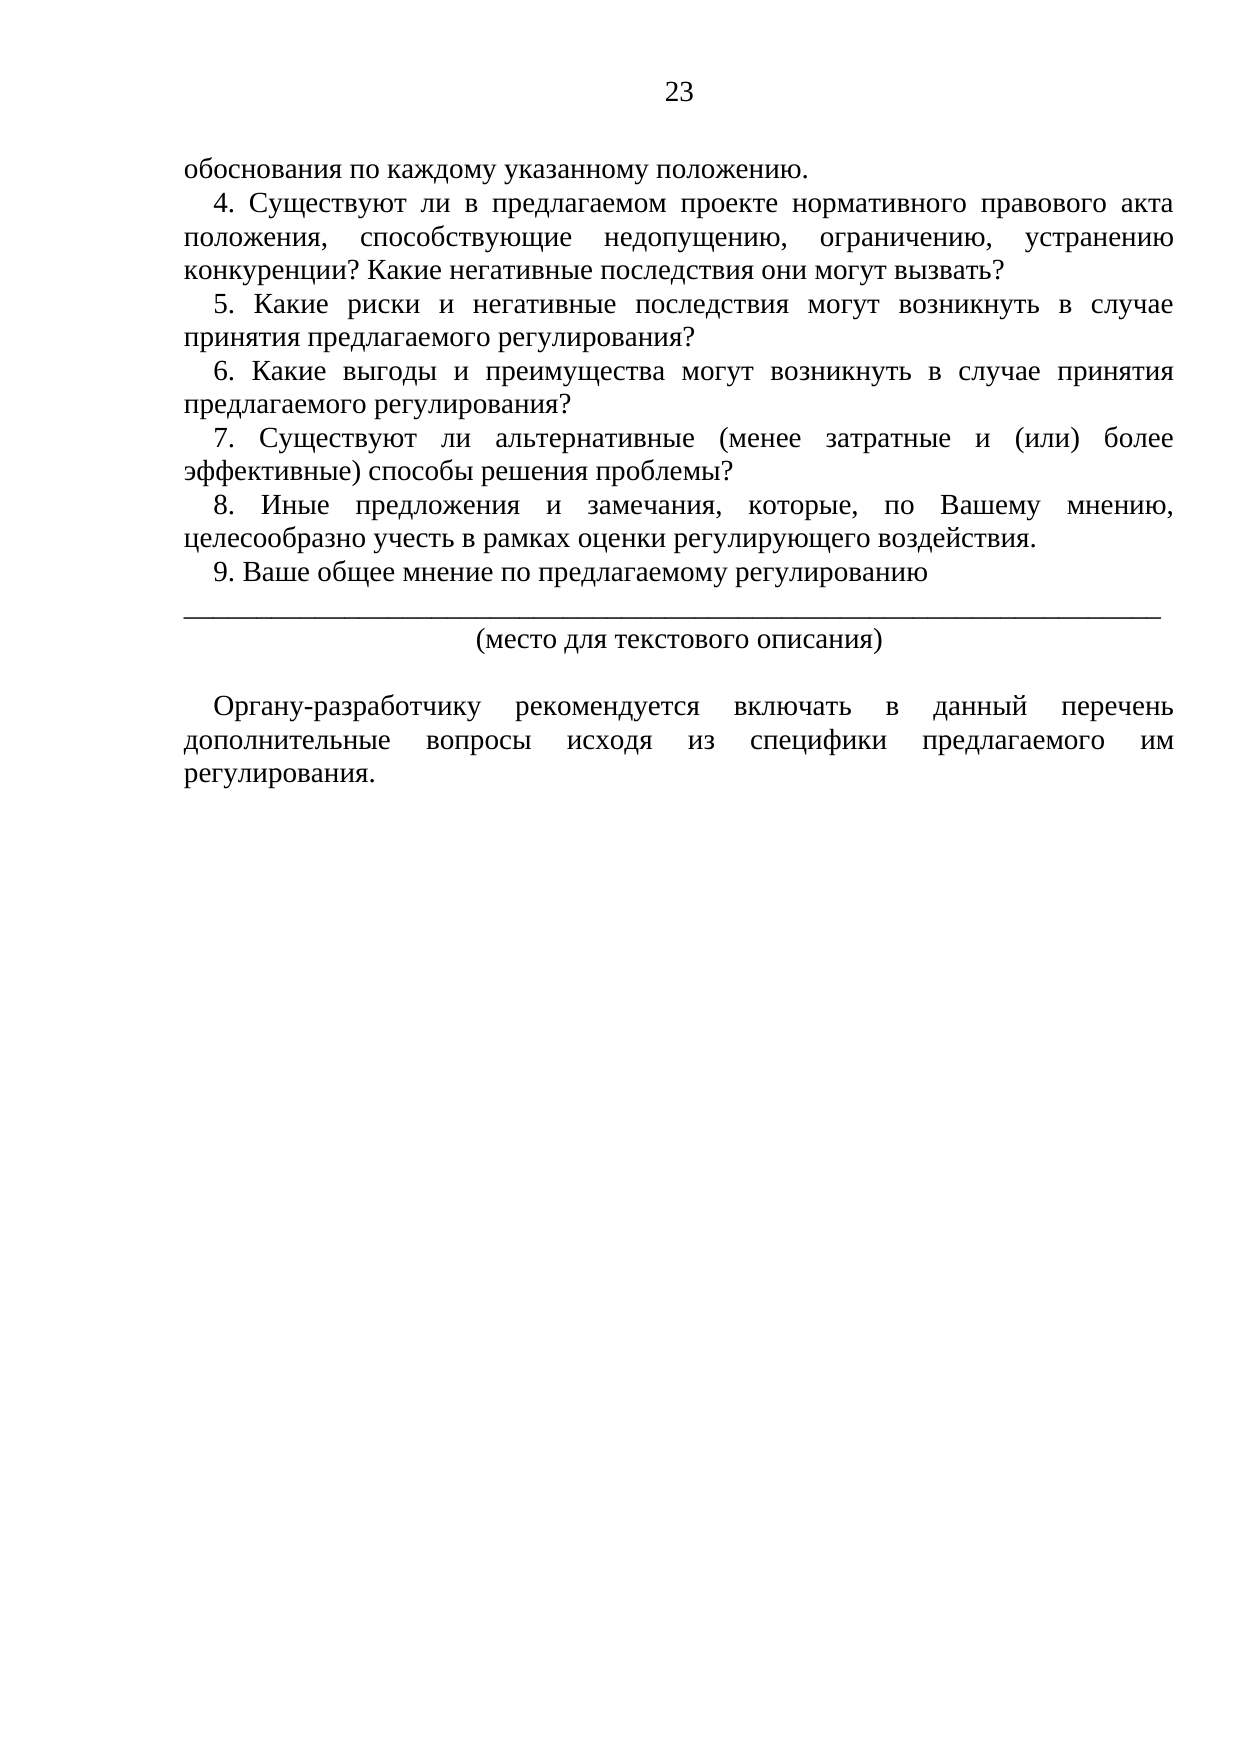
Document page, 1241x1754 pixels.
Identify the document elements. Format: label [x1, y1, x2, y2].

table_cell [177, 141, 1181, 799]
